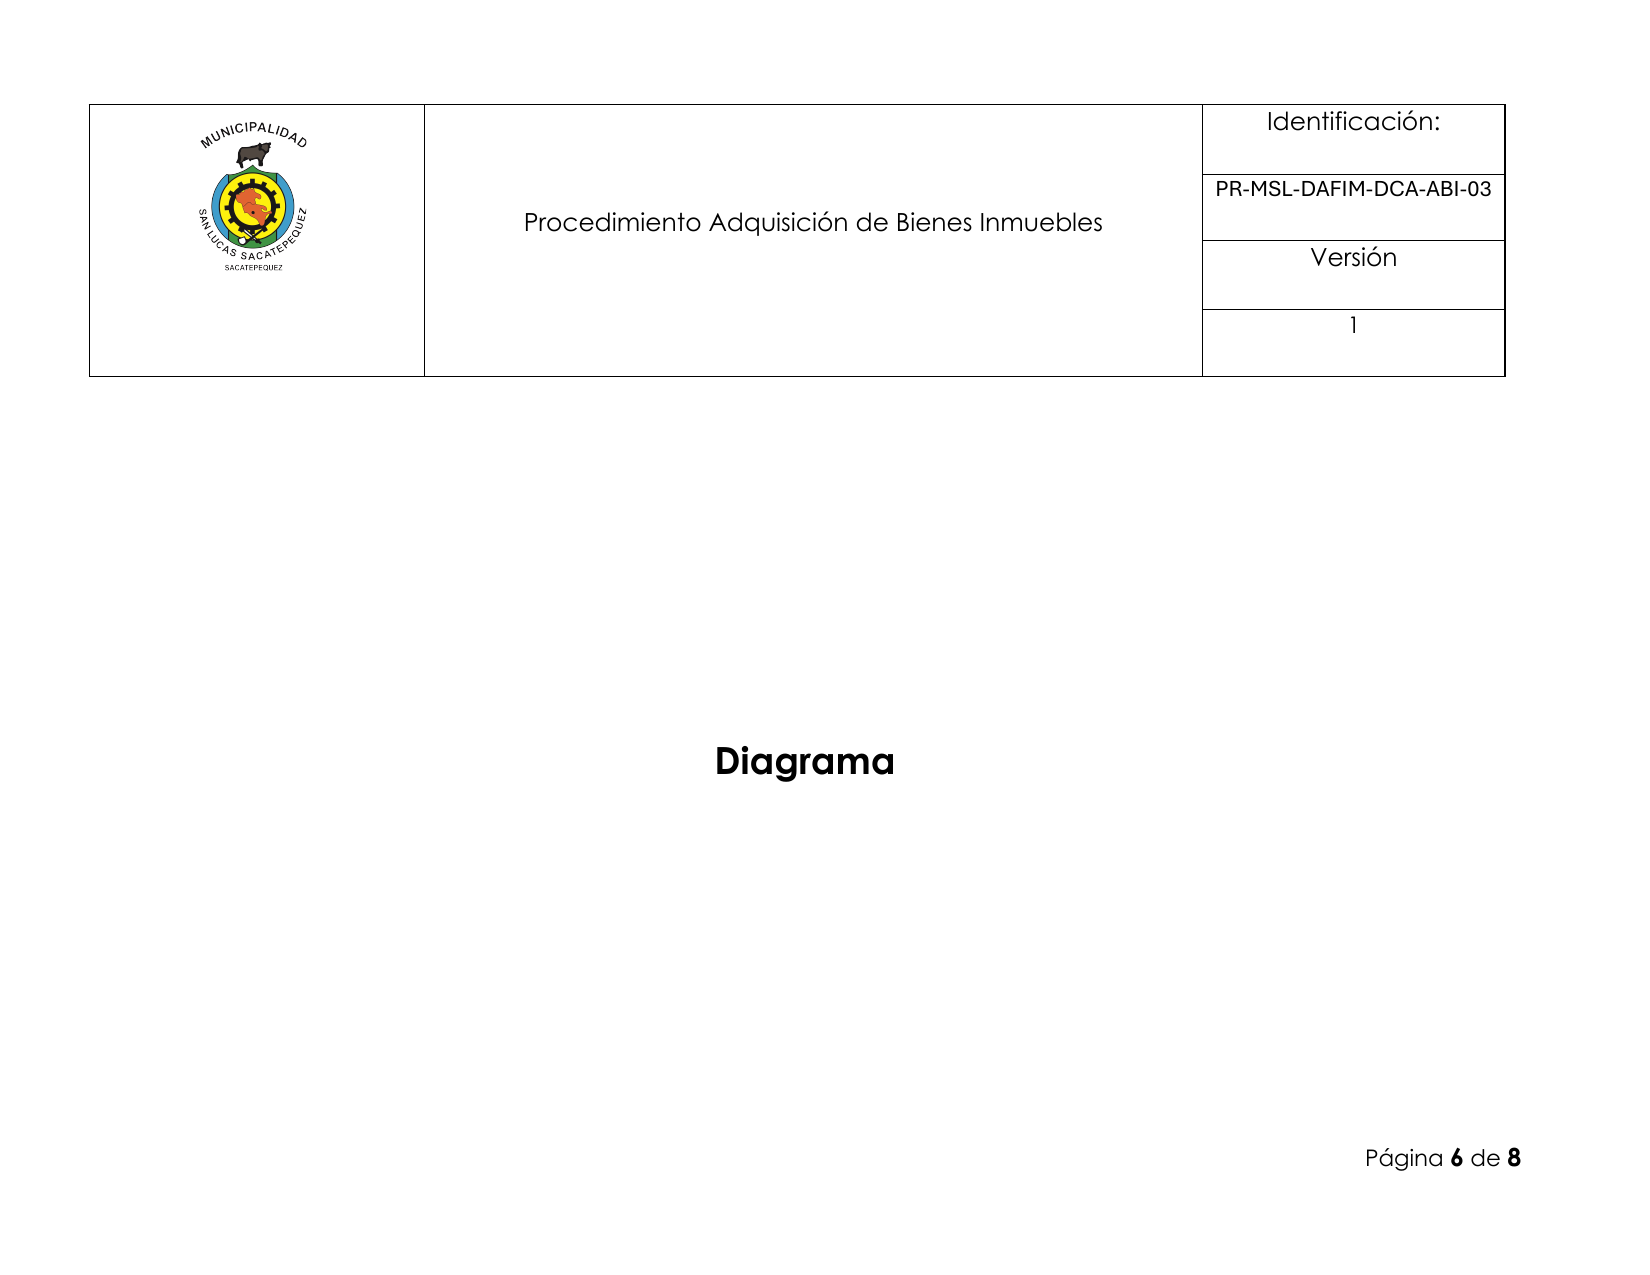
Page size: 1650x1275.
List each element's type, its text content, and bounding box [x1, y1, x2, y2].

picture [199, 122, 307, 271]
text Diagrama [89, 737, 1521, 783]
